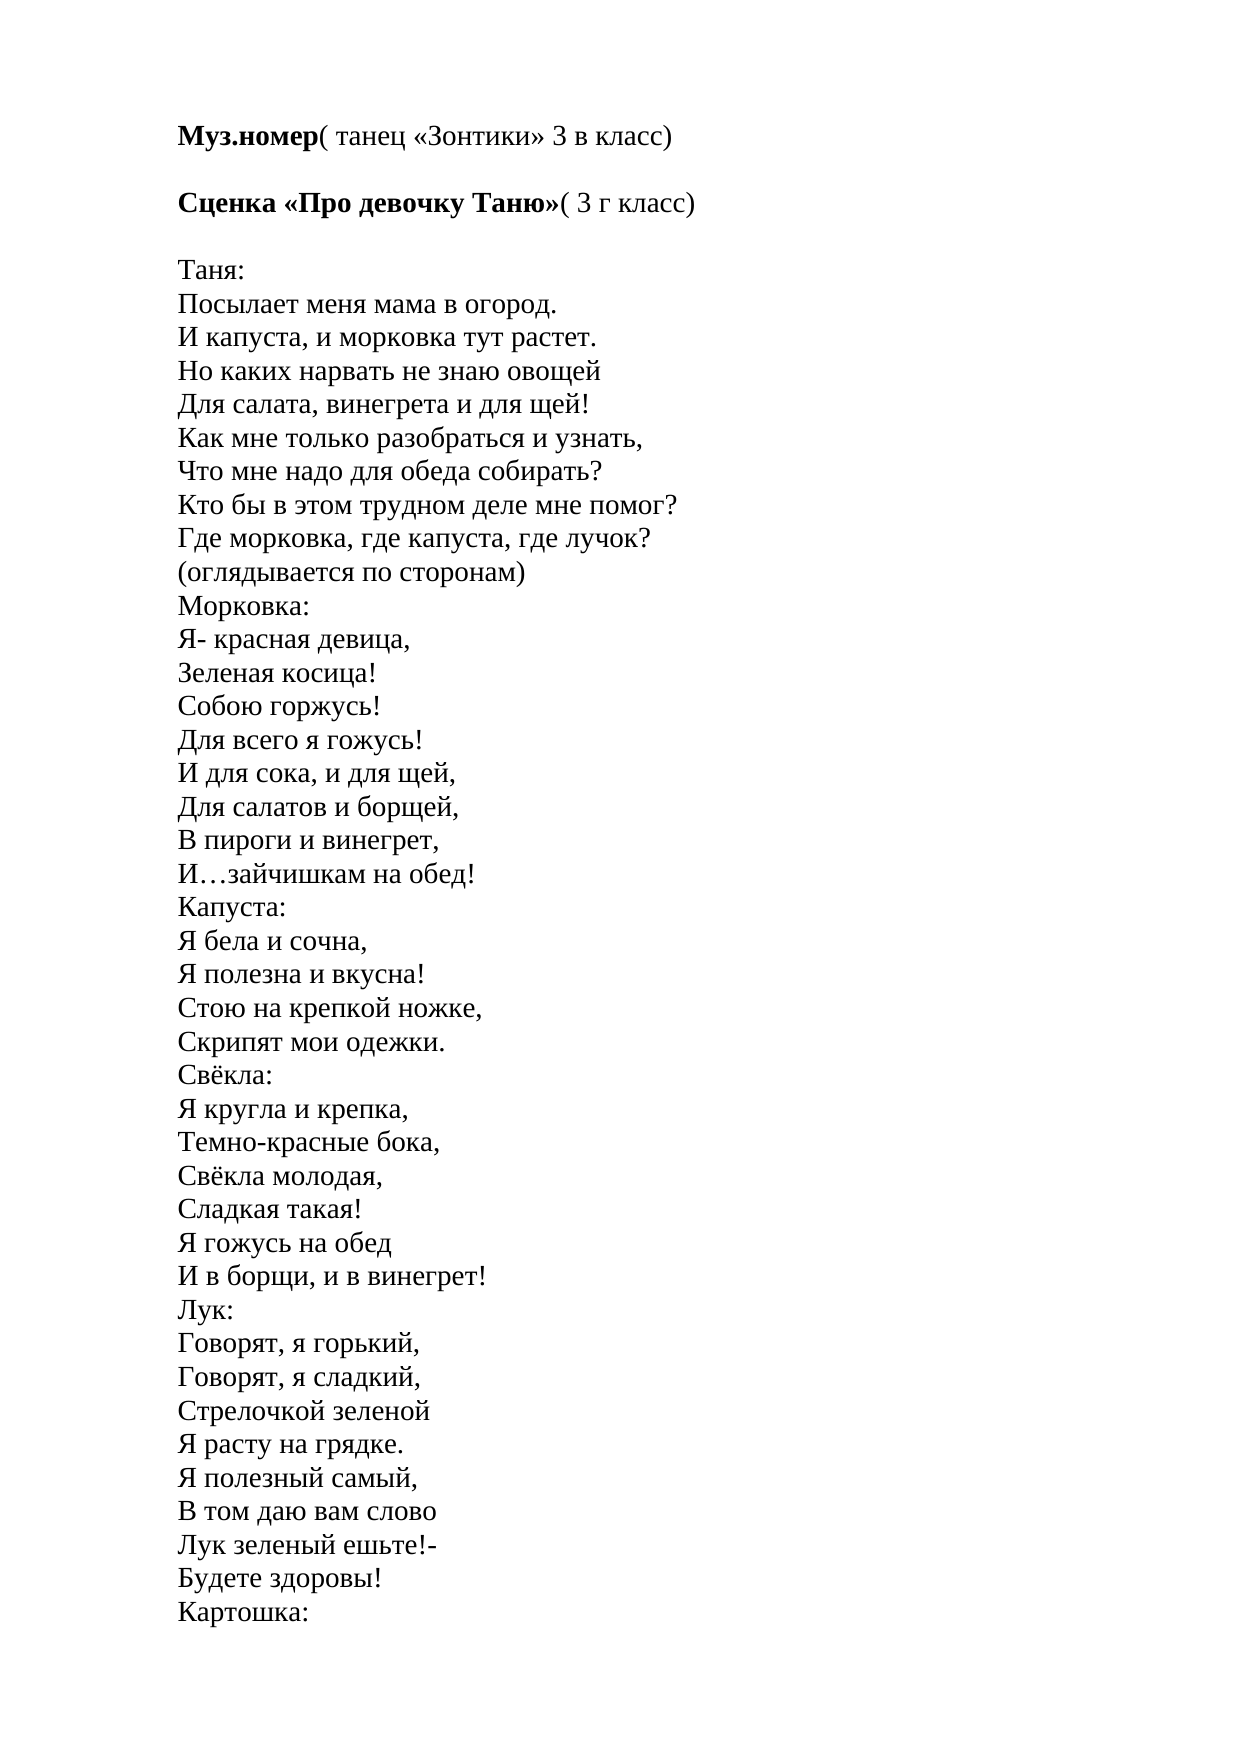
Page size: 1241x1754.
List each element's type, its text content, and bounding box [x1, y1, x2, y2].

text И капуста, и морковка тут растет. [177, 319, 1152, 353]
text Говорят, я сладкий, [177, 1359, 1152, 1393]
text Как мне только разобраться и узнать, [177, 420, 1152, 453]
text Кто бы в этом трудном деле мне помог? [177, 487, 1152, 521]
text Картошка: [177, 1594, 1152, 1627]
text Зеленая косица! [177, 655, 1152, 688]
text Лук зеленый ешьте!- [177, 1527, 1152, 1560]
text Свёкла молодая, [177, 1158, 1152, 1191]
text Стрелочкой зеленой [177, 1393, 1152, 1426]
text Я кругла и крепка, [177, 1091, 1152, 1124]
text Сладкая такая! [177, 1191, 1152, 1225]
text Лук: [177, 1292, 1152, 1326]
text Я полезна и вкусна! [177, 957, 1152, 990]
text И для сока, и для щей, [177, 755, 1152, 789]
text Таня: [177, 252, 1152, 286]
text Свёкла: [177, 1057, 1152, 1091]
text Говорят, я горький, [177, 1326, 1152, 1359]
text В пироги и винегрет, [177, 822, 1152, 856]
text Муз.номер( танец «Зонтики» 3 в класс) [177, 118, 1152, 152]
text Посылает меня мама в огород. [177, 286, 1152, 319]
text Будете здоровы! [177, 1560, 1152, 1594]
text (оглядывается по сторонам) [177, 554, 1152, 588]
text Капуста: [177, 889, 1152, 923]
text В том даю вам слово [177, 1493, 1152, 1527]
text Я расту на грядке. [177, 1426, 1152, 1460]
text Где морковка, где капуста, где лучок? [177, 521, 1152, 554]
text Что мне надо для обеда собирать? [177, 453, 1152, 487]
text Сценка «Про девочку Таню»( 3 г класс) [177, 185, 1152, 219]
text Но каких нарвать не знаю овощей [177, 353, 1152, 386]
text Я гожусь на обед [177, 1225, 1152, 1258]
text Я- красная девица, [177, 621, 1152, 655]
text Морковка: [177, 588, 1152, 621]
text И…зайчишкам на обед! [177, 856, 1152, 889]
text Скрипят мои одежки. [177, 1024, 1152, 1057]
text Темно-красные бока, [177, 1124, 1152, 1158]
text Я полезный самый, [177, 1460, 1152, 1493]
text Собою горжусь! [177, 688, 1152, 722]
text Я бела и сочна, [177, 923, 1152, 957]
text Для салата, винегрета и для щей! [177, 386, 1152, 420]
text И в борщи, и в винегрет! [177, 1258, 1152, 1292]
text Для салатов и борщей, [177, 789, 1152, 822]
text Стою на крепкой ножке, [177, 990, 1152, 1024]
text Для всего я гожусь! [177, 722, 1152, 755]
